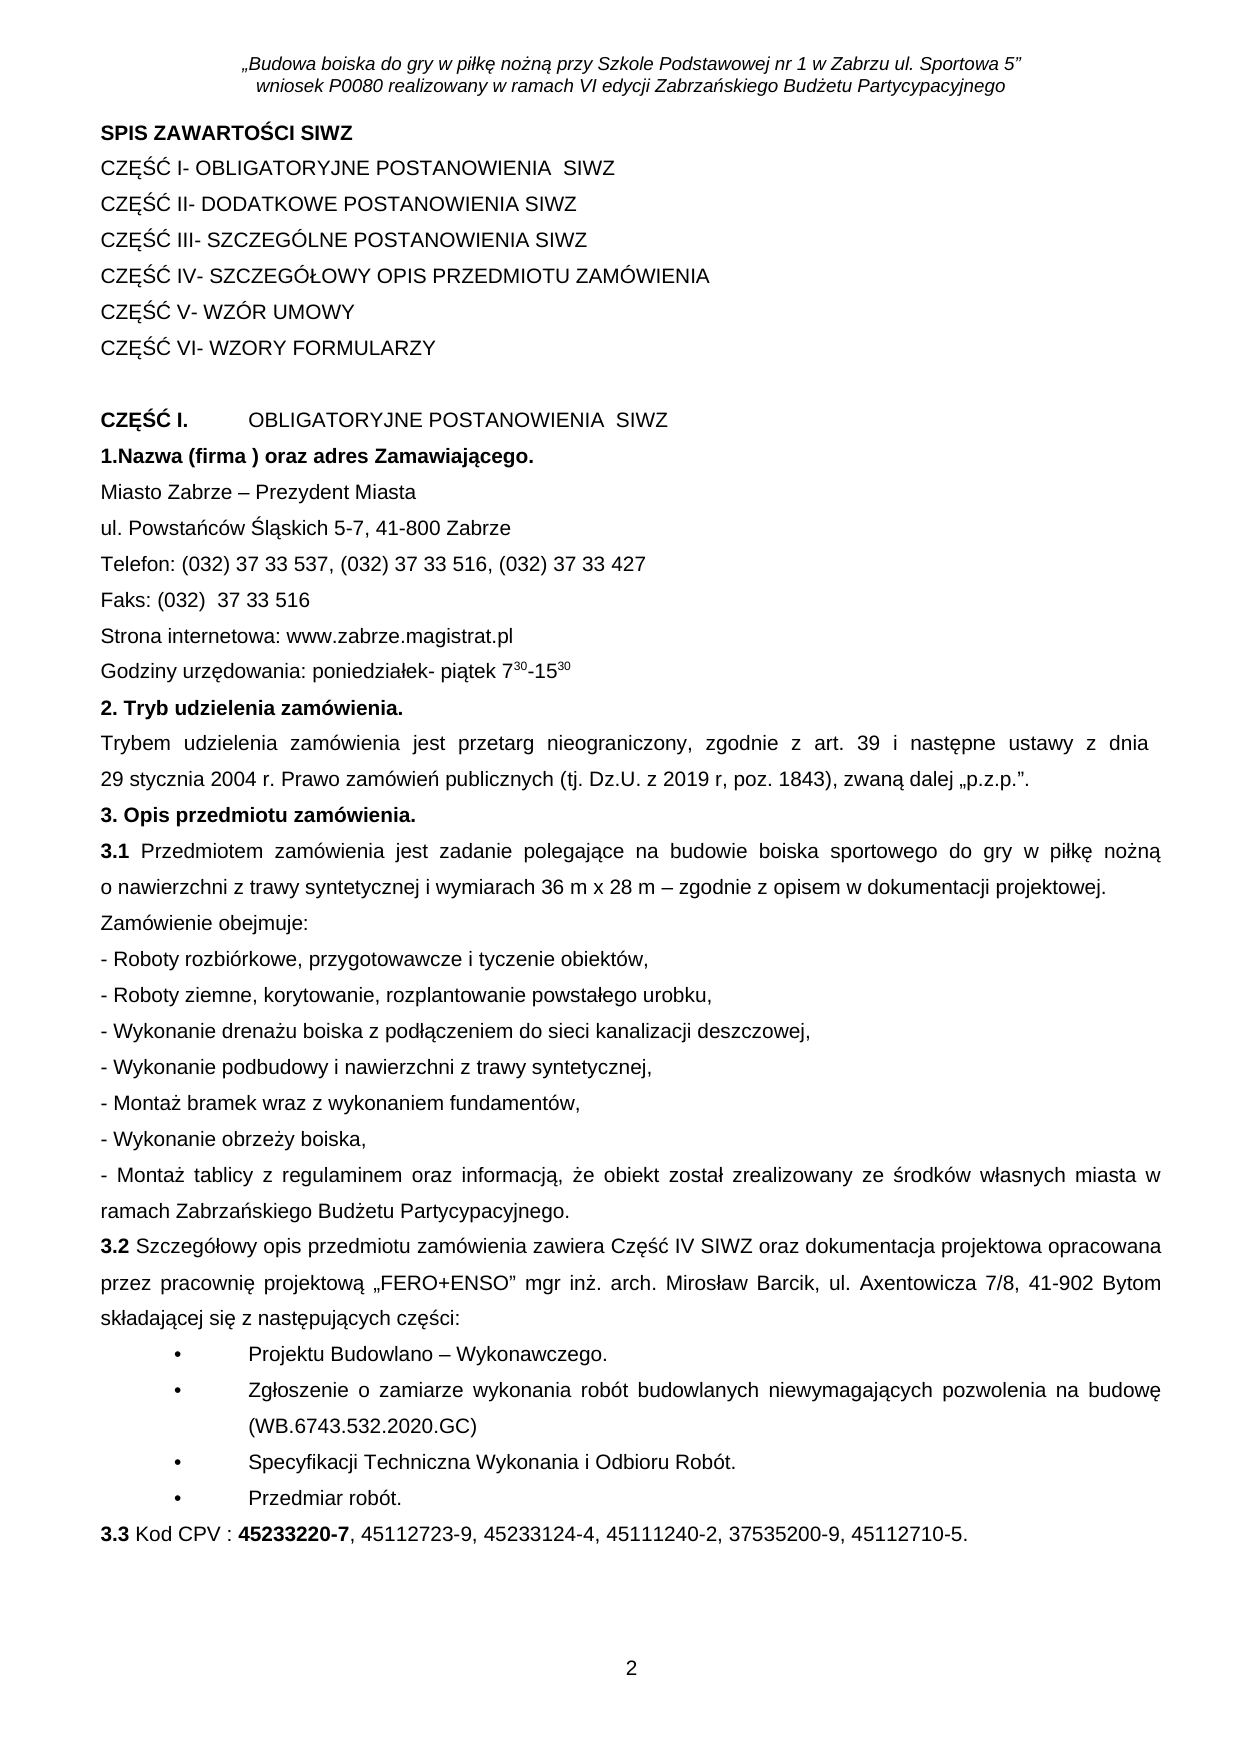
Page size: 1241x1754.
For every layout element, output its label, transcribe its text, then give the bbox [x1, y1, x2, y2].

text CZĘŚĆ IV- SZCZEGÓŁOWY OPIS PRZEDMIOTU ZAMÓWIENIA [100, 264, 1162, 288]
text ul. Powstańców Śląskich 5-7, 41-800 Zabrze [100, 516, 1162, 539]
text - Wykonanie obrzeży boiska, [100, 1127, 1162, 1151]
text - Wykonanie drenażu boiska z podłączeniem do sieci kanalizacji deszczowej, [100, 1019, 1162, 1043]
text CZĘŚĆ III- SZCZEGÓLNE POSTANOWIENIA SIWZ [100, 228, 1162, 252]
text Trybem udzielenia zamówienia jest przetarg nieograniczony, zgodnie z art. 39 i następne ustawy z dnia 29 stycznia 2004 r. Prawo zamówień publicznych (tj. Dz.U. z 2019 r, poz. 1843), zwaną dalej „p.z.p.”. [100, 731, 1162, 791]
text - Montaż bramek wraz z wykonaniem fundamentów, [100, 1091, 1162, 1114]
text - Montaż tablicy z regulaminem oraz informacją, że obiekt został zrealizowany ze środków własnych miasta w ramach Zabrzańskiego Budżetu Partycypacyjnego. [100, 1162, 1162, 1222]
text 3.1 Przedmiotem zamówienia jest zadanie polegające na budowie boiska sportowego do gry w piłkę nożną o nawierzchni z trawy syntetycznej i wymiarach 36 m x 28 m – zgodnie z opisem w dokumentacji projektowej. [100, 839, 1162, 899]
text • Przedmiar robót. [100, 1486, 1162, 1510]
text Godziny urzędowania: poniedziałek- piątek 730-1530 [100, 659, 1162, 683]
text Zamówienie obejmuje: [100, 911, 1162, 935]
text SPIS ZAWARTOŚCI SIWZ [100, 120, 1162, 144]
text - Roboty ziemne, korytowanie, rozplantowanie powstałego urobku, [100, 983, 1162, 1007]
text - Roboty rozbiórkowe, przygotowawcze i tyczenie obiektów, [100, 947, 1162, 971]
text 3.3 Kod CPV : 45233220-7, 45112723-9, 45233124-4, 45111240-2, 37535200-9, 45112710-5. [100, 1522, 1162, 1546]
text CZĘŚĆ I. OBLIGATORYJNE POSTANOWIENIA SIWZ [100, 408, 1162, 432]
text Miasto Zabrze – Prezydent Miasta [100, 480, 1162, 504]
text CZĘŚĆ II- DODATKOWE POSTANOWIENIA SIWZ [100, 192, 1162, 216]
text CZĘŚĆ VI- WZORY FORMULARZY [100, 336, 1162, 360]
text 1.Nazwa (firma ) oraz adres Zamawiającego. [100, 444, 1162, 468]
text 3.2 Szczegółowy opis przedmiotu zamówienia zawiera Część IV SIWZ oraz dokumentacja projektowa opracowana przez pracownię projektową „FERO+ENSO” mgr inż. arch. Mirosław Barcik, ul. Axentowicza 7/8, 41-902 Bytom składającej się z następujących części: [100, 1234, 1162, 1330]
text • Projektu Budowlano – Wykonawczego. [100, 1342, 1162, 1366]
text • Specyfikacji Techniczna Wykonania i Odbioru Robót. [100, 1450, 1162, 1474]
text Telefon: (032) 37 33 537, (032) 37 33 516, (032) 37 33 427 [100, 552, 1162, 576]
text Strona internetowa: www.zabrze.magistrat.pl [100, 623, 1162, 647]
text 3. Opis przedmiotu zamówienia. [100, 803, 1162, 827]
text CZĘŚĆ V- WZÓR UMOWY [100, 300, 1162, 324]
text - Wykonanie podbudowy i nawierzchni z trawy syntetycznej, [100, 1055, 1162, 1079]
text • Zgłoszenie o zamiarze wykonania robót budowlanych niewymagających pozwolenia na budowę (WB.6743.532.2020.GC) [174, 1378, 1162, 1438]
text Faks: (032) 37 33 516 [100, 587, 1162, 611]
text CZĘŚĆ I- OBLIGATORYJNE POSTANOWIENIA SIWZ [100, 156, 1162, 180]
text 2. Tryb udzielenia zamówienia. [100, 695, 1162, 719]
